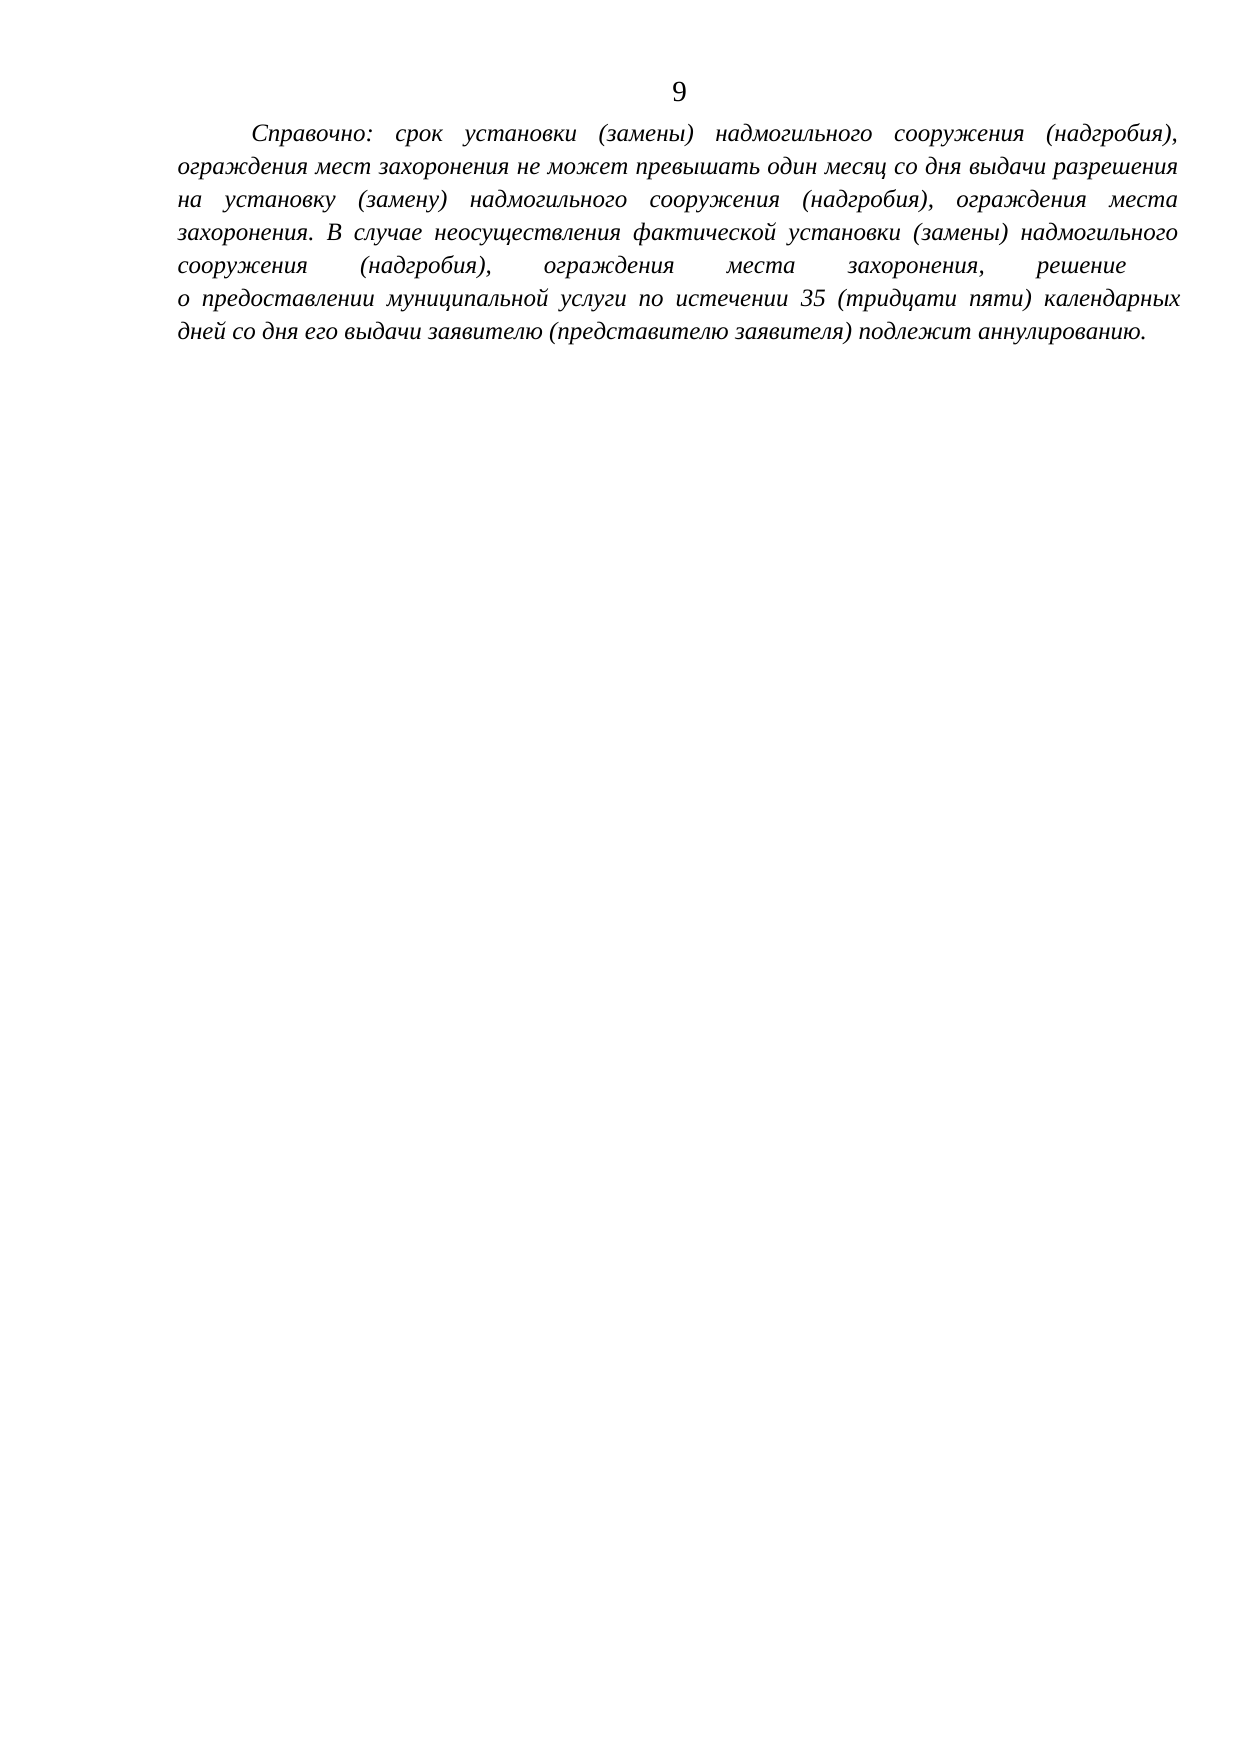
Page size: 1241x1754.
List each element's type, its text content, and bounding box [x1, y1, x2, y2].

text Справочно: срок установки (замены) надмогильного сооружения (надгробия), ограждения мест захоронения не может превышать один месяц со дня выдачи разрешения на установку (замену) надмогильного сооружения (надгробия), ограждения места захоронения. В случае неосуществления фактической установки (замены) надмогильного сооружения (надгробия), ограждения места захоронения, решение о предоставлении муниципальной услуги по истечении 35 (тридцати пяти) календарных дней со дня его выдачи заявителю (представителю заявителя) подлежит аннулированию. [177, 118, 1181, 345]
